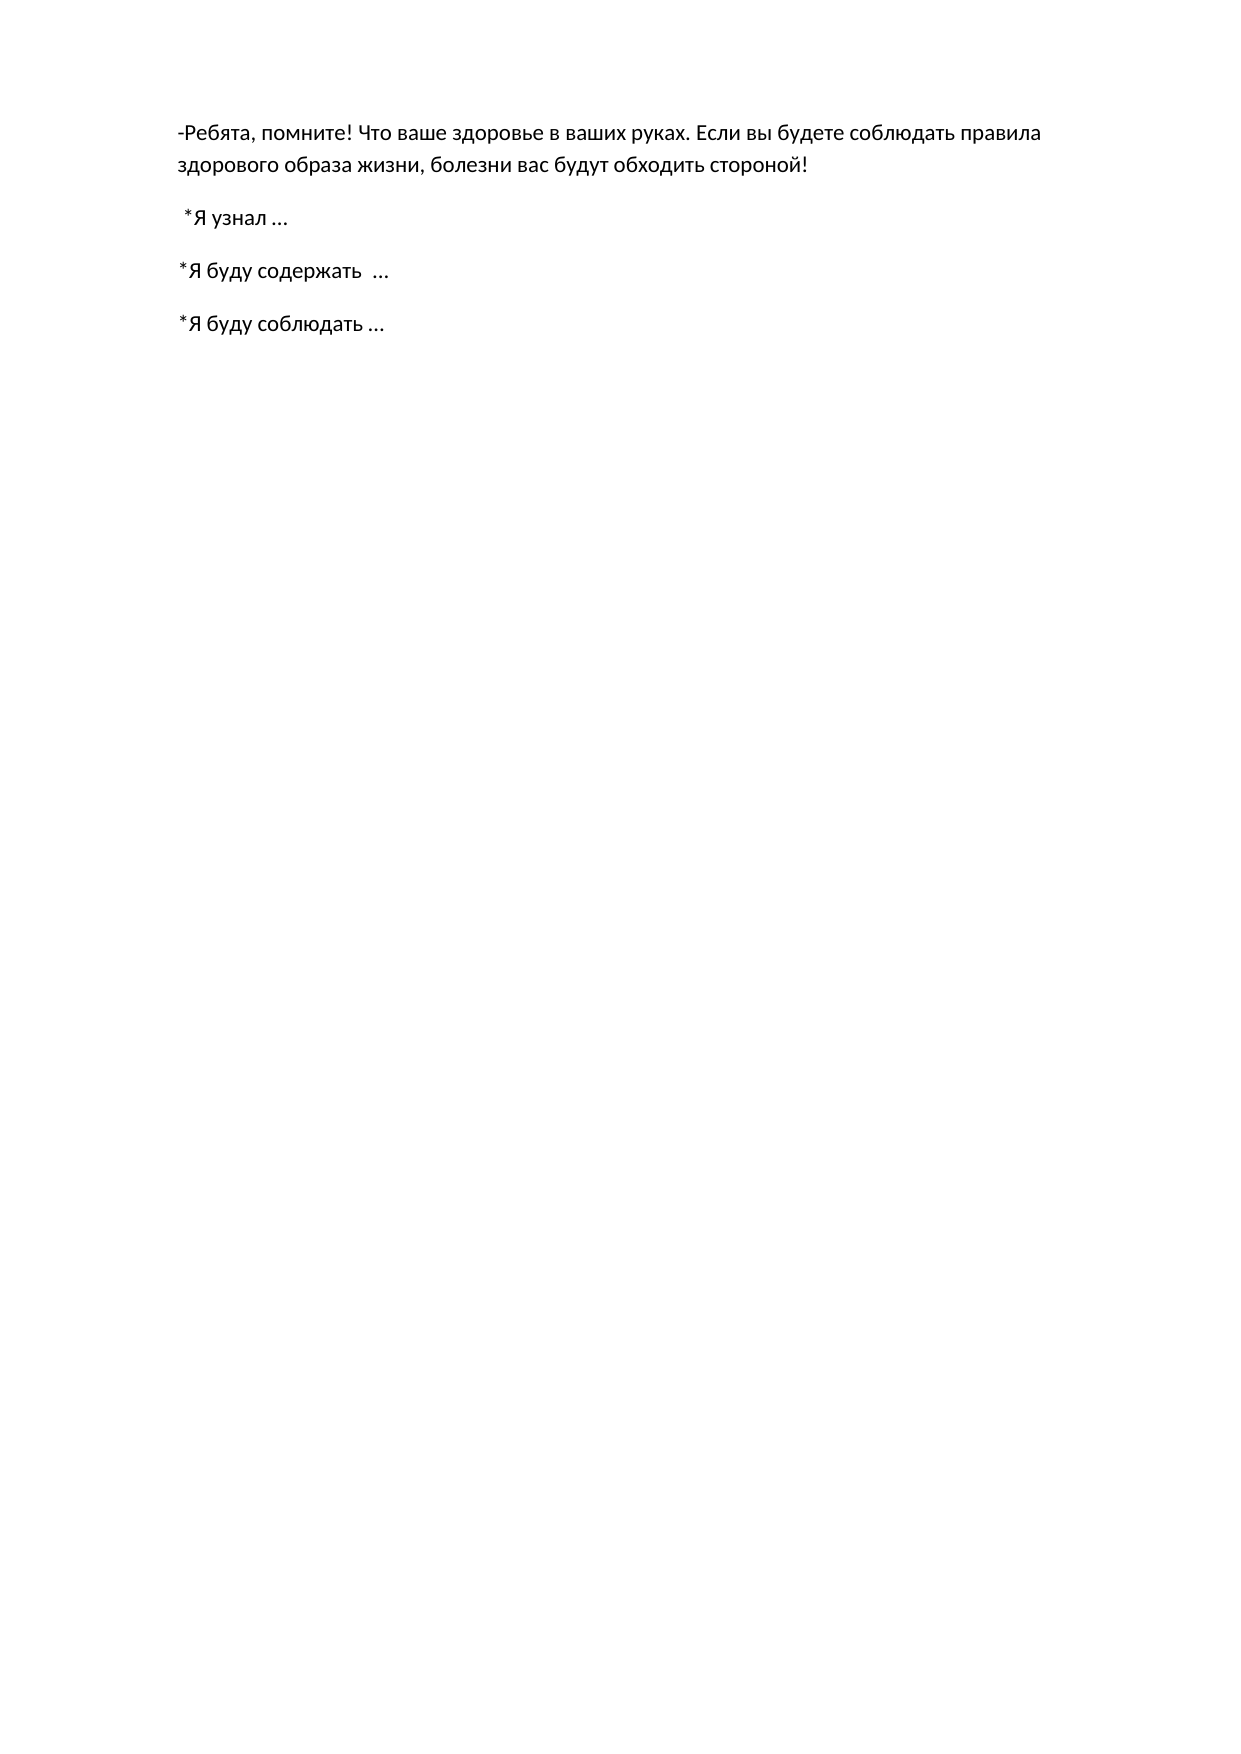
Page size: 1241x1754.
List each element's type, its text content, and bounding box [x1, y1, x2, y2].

text *Я буду соблюдать … [177, 309, 1152, 337]
text *Я узнал … [177, 203, 1152, 231]
text -Ребята, помните! Что ваше здоровье в ваших руках. Если вы будете соблюдать правила здорового образа жизни, болезни вас будут обходить стороной! [177, 118, 1152, 178]
text *Я буду содержать ... [177, 256, 1152, 284]
